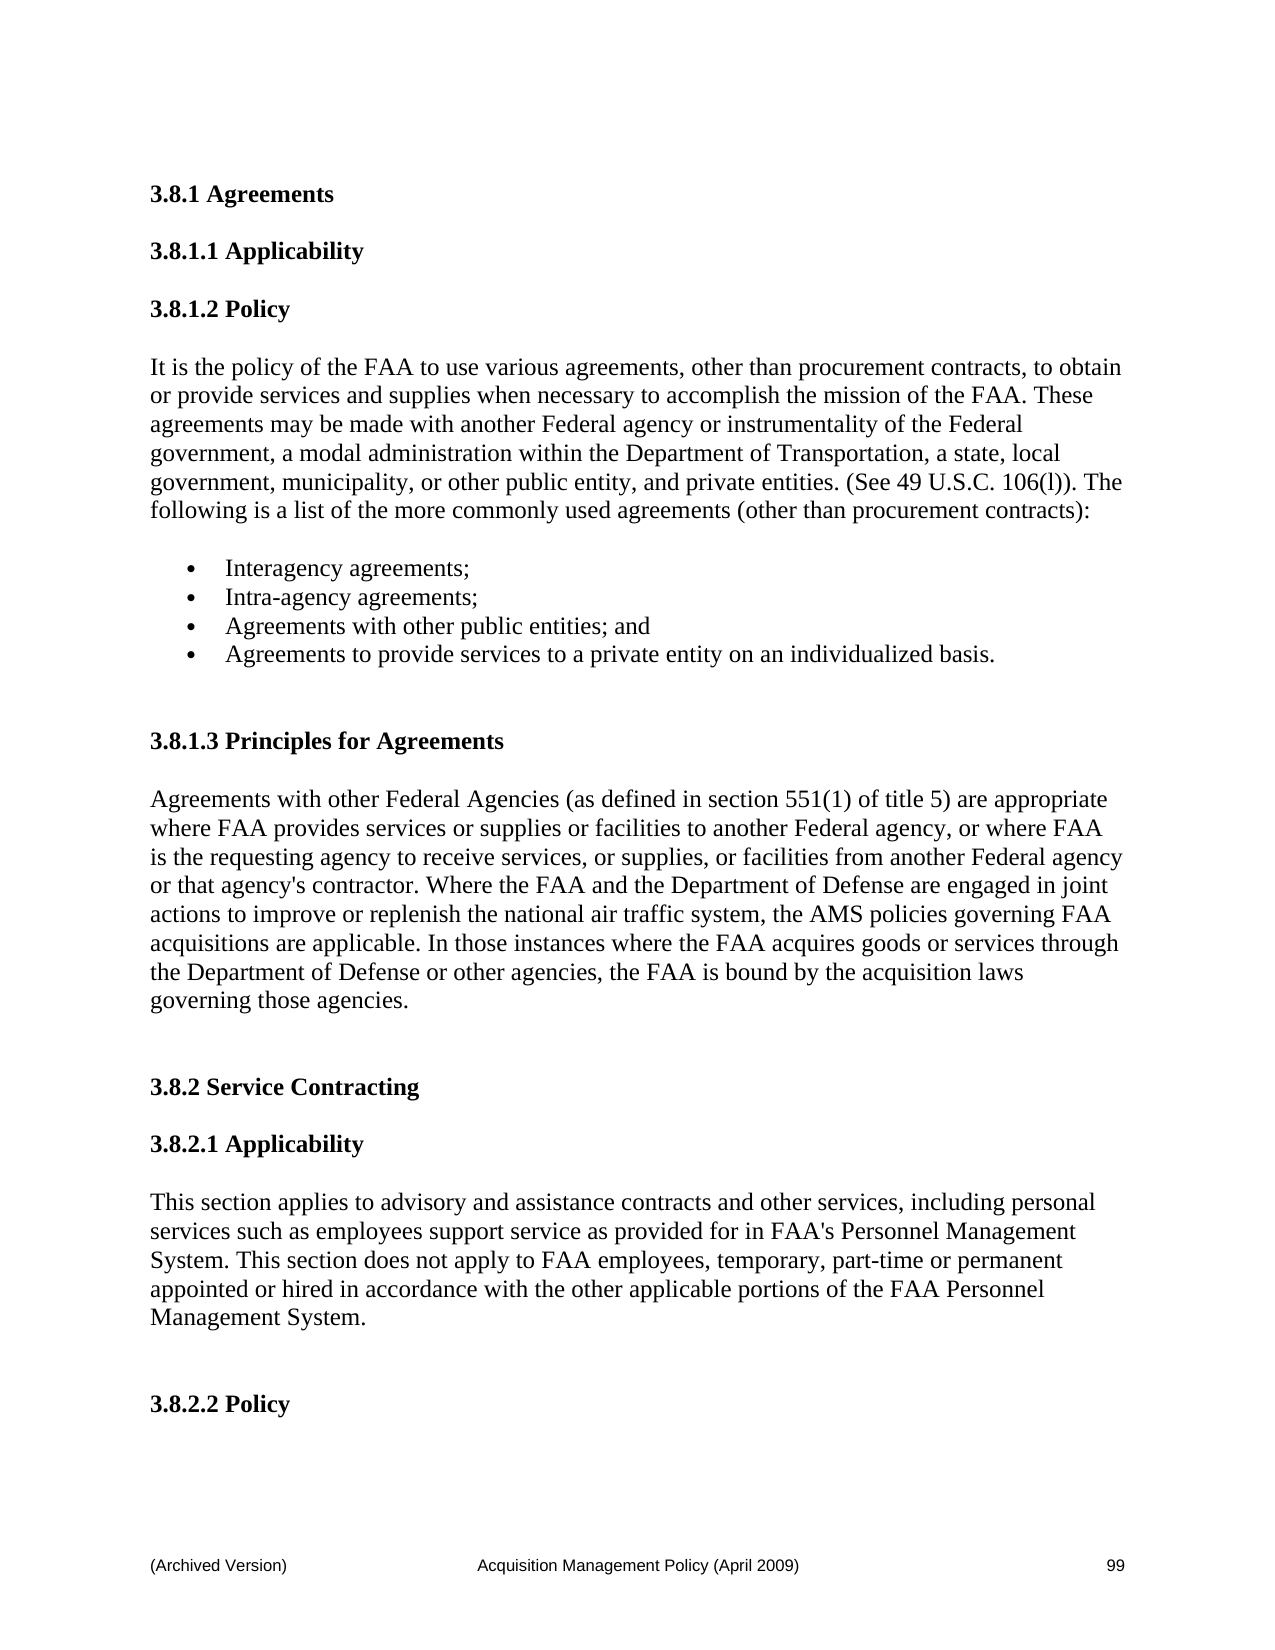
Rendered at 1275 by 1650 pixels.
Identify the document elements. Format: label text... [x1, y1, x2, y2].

text It is the policy of the FAA to use various agreements, other than procurement contracts, to obtain or provide services and supplies when necessary to accomplish the mission of the FAA. These agreements may be made with another Federal agency or instrumentality of the Federal government, a modal administration within the Department of Transportation, a state, local government, municipality, or other public entity, and private entities. (See 49 U.S.C. 106(l)). The following is a list of the more commonly used agreements (other than procurement contracts): [150, 352, 1125, 524]
text 3.8.1.1 Applicability [150, 207, 1125, 265]
list Intra-agency agreements; [187, 582, 1125, 611]
text Agreements with other Federal Agencies (as defined in section 551(1) of title 5) are appropriate where FAA provides services or supplies or facilities to another Federal agency, or where FAA is the requesting agency to receive services, or supplies, or facilities from another Federal agency or that agency's contractor. Where the FAA and the Department of Defense are engaged in joint actions to improve or replenish the national air traffic system, the AMS policies governing FAA acquisitions are applicable. In those instances where the FAA acquires goods or services through the Department of Defense or other agencies, the FAA is bound by the acquisition laws governing those agencies. [150, 784, 1125, 1014]
text 3.8.2.1 Applicability [150, 1101, 1125, 1158]
list Interagency agreements; [187, 553, 1125, 582]
text 3.8.1.3 Principles for Agreements [150, 697, 1125, 755]
text This section applies to advisory and assistance contracts and other services, including personal services such as employees support service as provided for in FAA's Personnel Management System. This section does not apply to FAA employees, temporary, part-time or permanent appointed or hired in accordance with the other applicable portions of the FAA Personnel Management System. [150, 1187, 1125, 1331]
list Agreements to provide services to a private entity on an individualized basis. [187, 639, 1125, 668]
text 3.8.2.2 Policy [150, 1360, 1125, 1418]
list Agreements with other public entities; and [187, 611, 1125, 639]
text 3.8.1 Agreements [150, 150, 1125, 207]
text 3.8.2 Service Contracting [150, 1043, 1125, 1101]
text 3.8.1.2 Policy [150, 265, 1125, 322]
